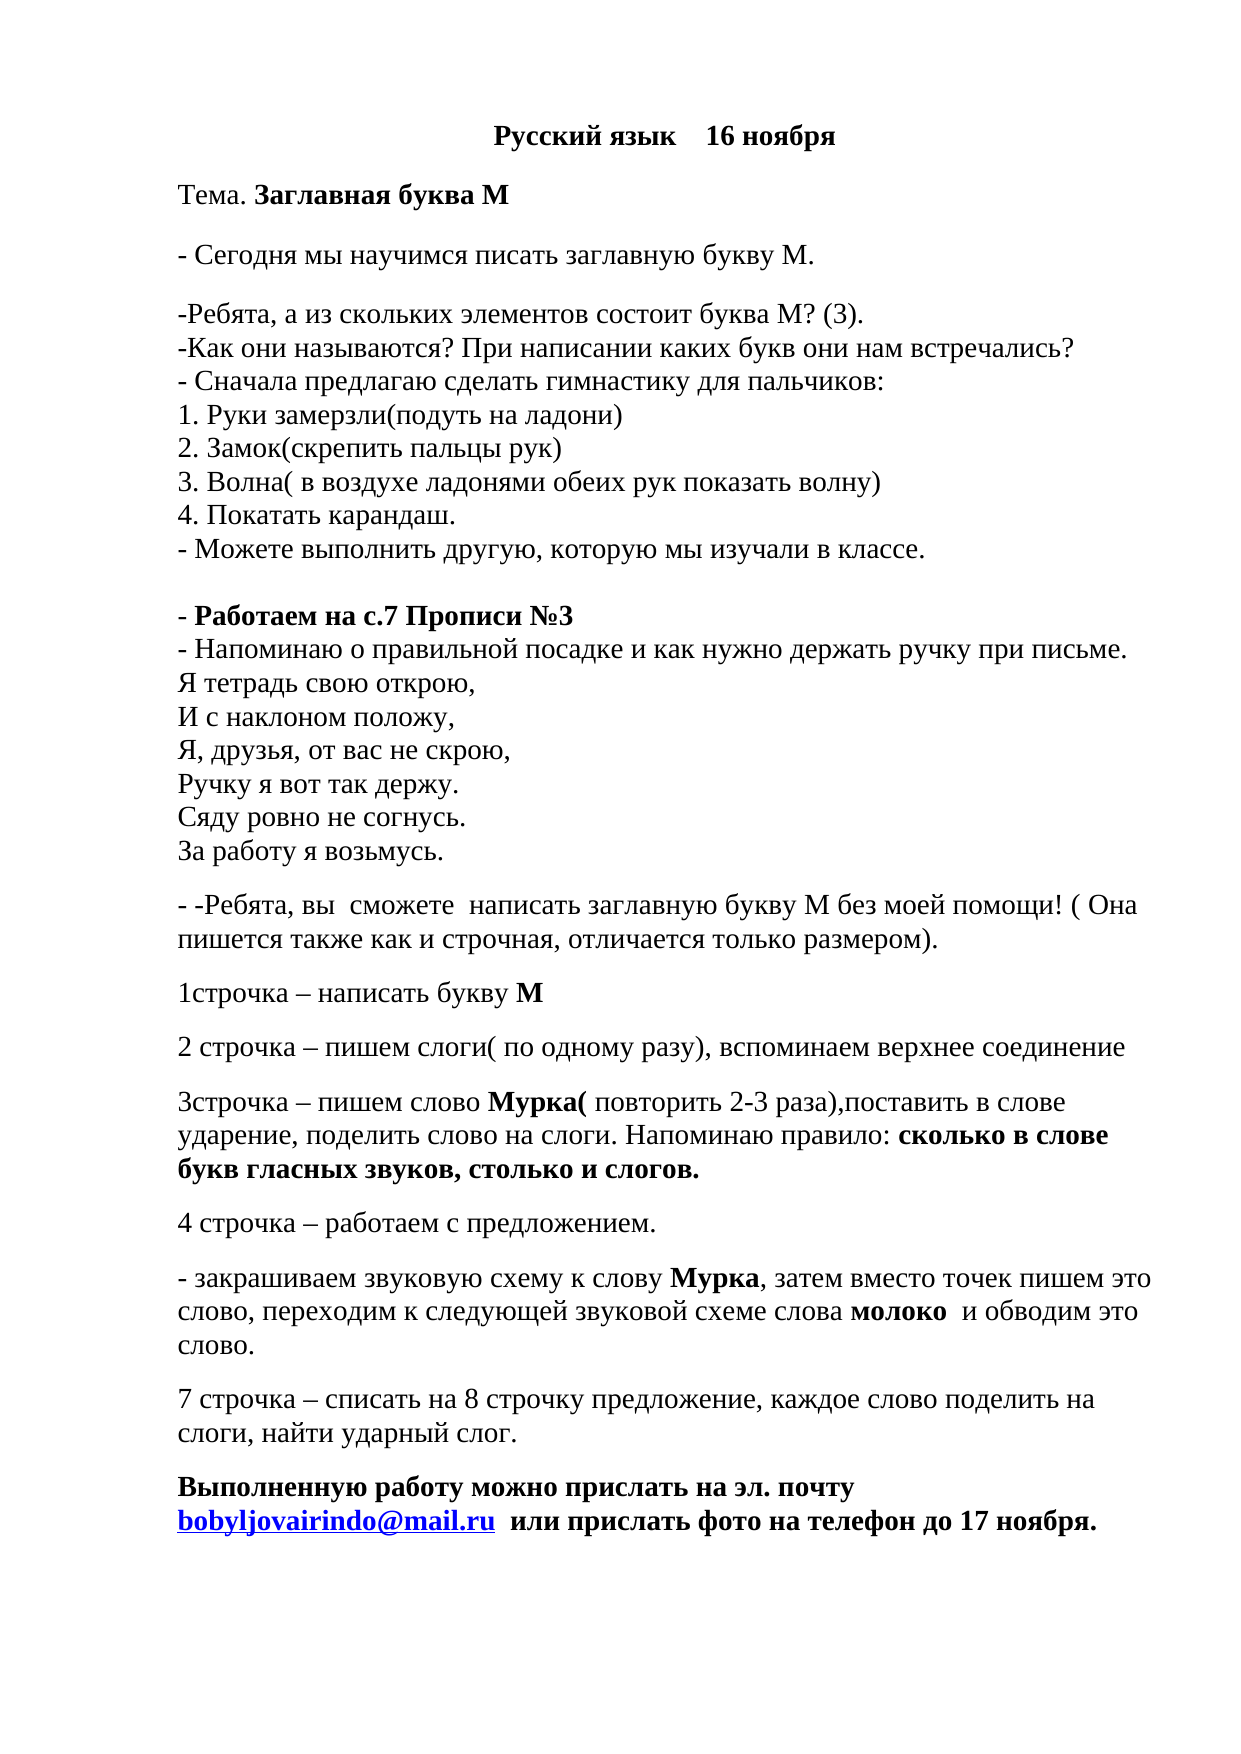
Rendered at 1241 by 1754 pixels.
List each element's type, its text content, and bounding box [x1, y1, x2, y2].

text - закрашиваем звуковую схему к слову Мурка, затем вместо точек пишем это слово, переходим к следующей звуковой схеме слова молоко и обводим это слово. [177, 1260, 1152, 1360]
text 1строчка – написать букву М [177, 975, 1152, 1009]
list - Сначала предлагаю сделать гимнастику для пальчиков: [177, 363, 1152, 397]
text 3строчка – пишем слово Мурка( повторить 2-3 раза),поставить в слове ударение, поделить слово на слоги. Напоминаю правило: сколько в слове букв гласных звуков, столько и слогов. [177, 1084, 1152, 1184]
text Тема. Заглавная буква М [177, 177, 1152, 211]
text Выполненную работу можно прислать на эл. почту bobyljovairindo@mail.ru или прислать фото на телефон до 17 ноября. [177, 1469, 1152, 1536]
text 4 строчка – работаем с предложением. [177, 1205, 1152, 1239]
list -Как они называются? При написании каких букв они нам встречались? [177, 330, 1152, 363]
list И с наклоном положу, [177, 699, 1152, 732]
text Русский язык 16 ноября [177, 118, 1152, 152]
list Ручку я вот так держу. [177, 766, 1152, 799]
list 3. Волна( в воздухе ладонями обеих рук показать волну) [177, 464, 1152, 497]
list -Ребята, а из скольких элементов состоит буква М? (3). [177, 296, 1152, 330]
list 4. Покатать карандаш. [177, 497, 1152, 531]
text - Сегодня мы научимся писать заглавную букву М. [177, 237, 1152, 270]
list Сяду ровно не согнусь. [177, 799, 1152, 833]
list - Напоминаю о правильной посадке и как нужно держать ручку при письме. [177, 632, 1152, 665]
text 2 строчка – пишем слоги( по одному разу), вспоминаем верхнее соединение [177, 1029, 1152, 1063]
list Я тетрадь свою открою, [177, 665, 1152, 699]
list Я, друзья, от вас не скрою, [177, 732, 1152, 766]
list За работу я возьмусь. [177, 833, 1152, 866]
list - Можете выполнить другую, которую мы изучали в классе. [177, 531, 1152, 564]
text 7 строчка – списать на 8 строчку предложение, каждое слово поделить на слоги, найти ударный слог. [177, 1381, 1152, 1448]
list - Работаем на с.7 Прописи №3 [177, 598, 1152, 632]
text - -Ребята, вы сможете написать заглавную букву М без моей помощи! ( Она пишется также как и строчная, отличается только размером). [177, 887, 1152, 954]
list 2. Замок(скрепить пальцы рук) [177, 430, 1152, 464]
list 1. Руки замерзли(подуть на ладони) [177, 397, 1152, 430]
